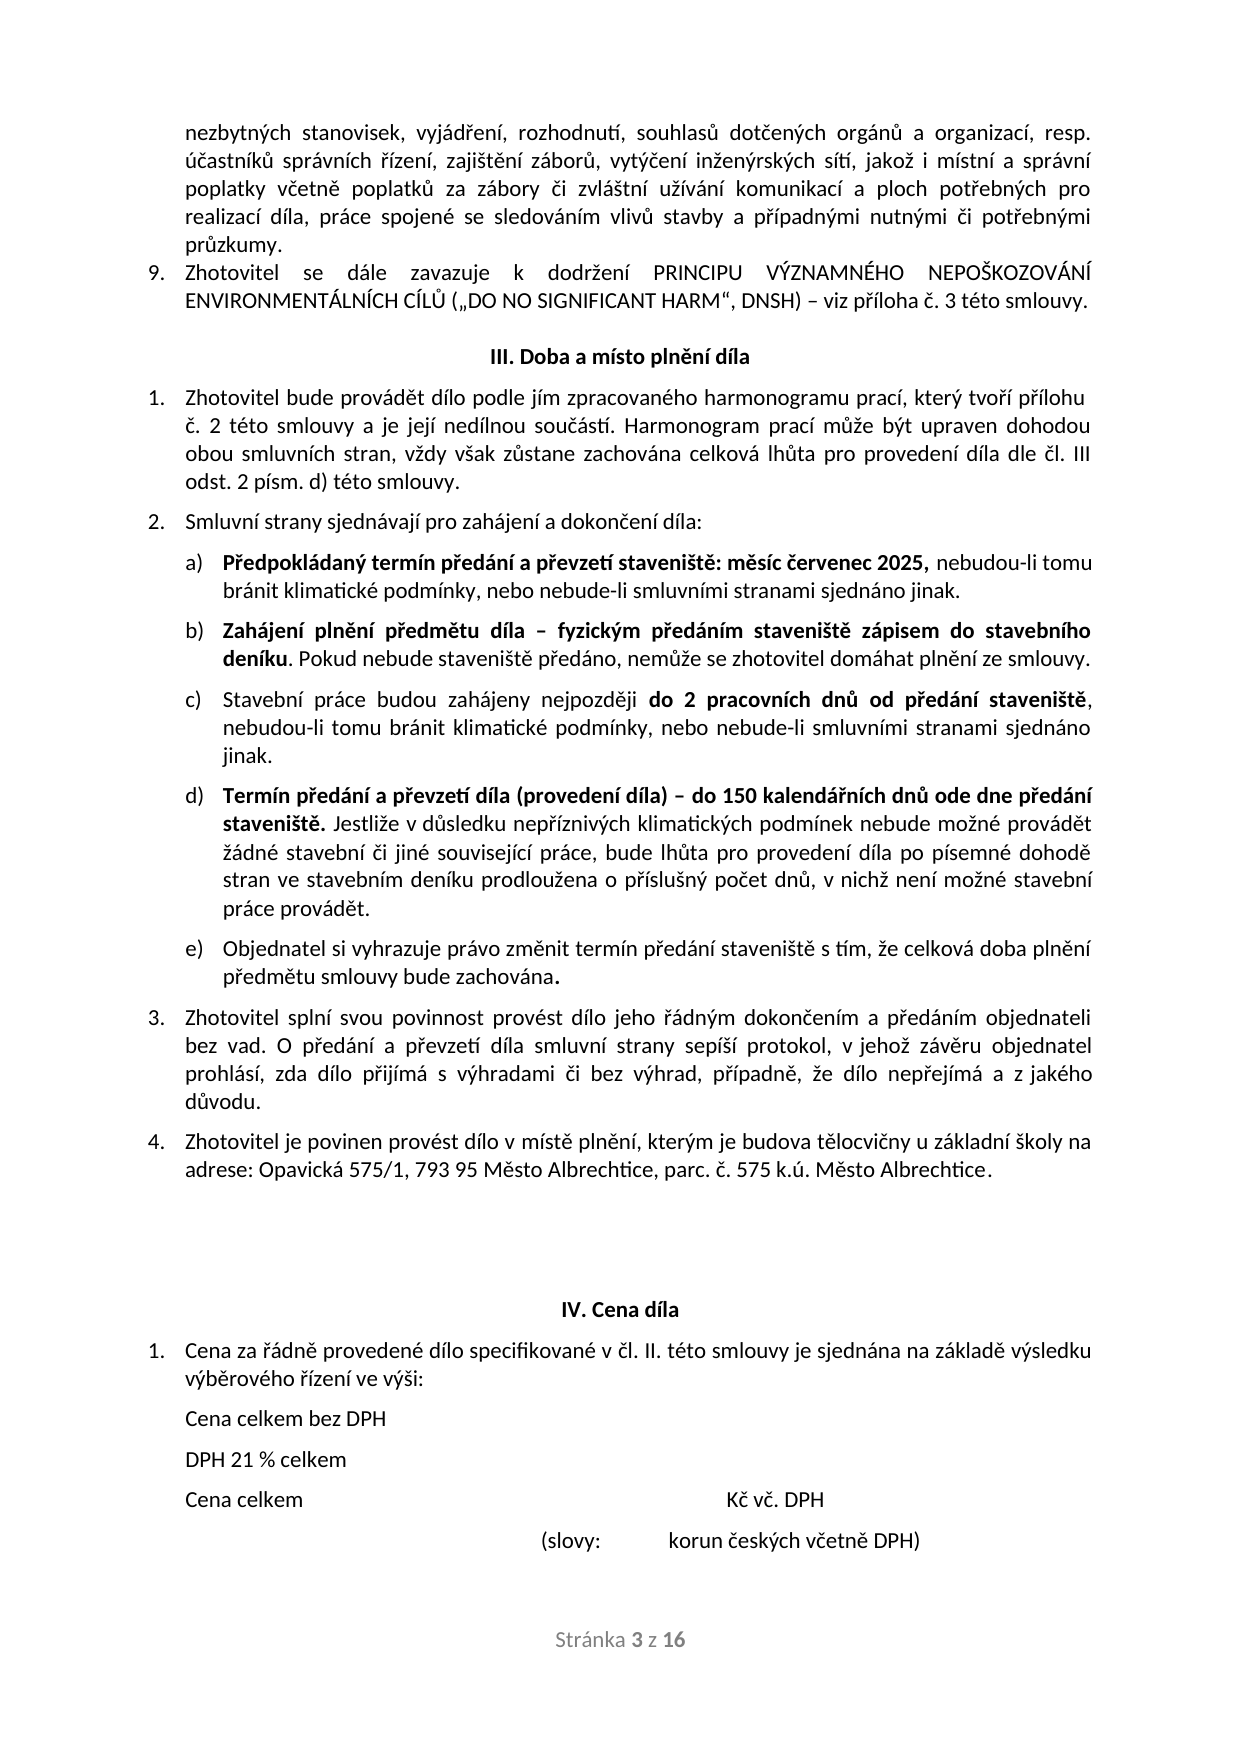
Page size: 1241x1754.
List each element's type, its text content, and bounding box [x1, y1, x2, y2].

text Cena celkem Kč vč. DPH [185, 1486, 1093, 1513]
list Zahájení plnění předmětu díla – fyzickým předáním staveniště zápisem do stavebního deníku. Pokud nebude staveniště předáno, nemůže se zhotovitel domáhat plnění ze smlouvy. [185, 616, 1093, 672]
list Zhotovitel bude provádět dílo podle jím zpracovaného harmonogramu prací, který tvoří přílohu č. 2 této smlouvy a je její nedílnou součástí. Harmonogram prací může být upraven dohodou obou smluvních stran, vždy však zůstane zachována celková lhůta pro provedení díla dle čl. III odst. 2 písm. d) této smlouvy. [148, 383, 1093, 495]
list Termín předání a převzetí díla (provedení díla) – do 150 kalendářních dnů ode dne předání staveniště. Jestliže v důsledku nepříznivých klimatických podmínek nebude možné provádět žádné stavební či jiné související práce, bude lhůta pro provedení díla po písemné dohodě stran ve stavebním deníku prodloužena o příslušný počet dnů, v nichž není možné stavební práce provádět. [185, 782, 1093, 922]
text (slovy: korun českých včetně DPH) [295, 1526, 1093, 1554]
list Zhotovitel splní svou povinnost provést dílo jeho řádným dokončením a předáním objednateli bez vad. O předání a převzetí díla smluvní strany sepíší protokol, v jehož závěru objednatel prohlásí, zda dílo přijímá s výhradami či bez výhrad, případně, že dílo nepřejímá a z jakého důvodu. [148, 1003, 1093, 1115]
list Stavební práce budou zahájeny nejpozději do 2 pracovních dnů od předání staveniště, nebudou-li tomu bránit klimatické podmínky, nebo nebude-li smluvními stranami sjednáno jinak. [185, 685, 1093, 769]
text Cena celkem bez DPH [185, 1404, 1093, 1432]
text DPH 21 % celkem [185, 1445, 1093, 1473]
list Zhotovitel je povinen provést dílo v místě plnění, kterým je budova tělocvičny u základní školy na adrese: Opavická 575/1, 793 95 Město Albrechtice, parc. č. 575 k.ú. Město Albrechtice. [148, 1127, 1093, 1183]
text III. Doba a místo plnění díla [148, 342, 1093, 370]
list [148, 118, 1093, 258]
list Smluvní strany sjednávají pro zahájení a dokončení díla: [148, 507, 1093, 535]
text IV. Cena díla [148, 1295, 1093, 1323]
list Cena za řádně provedené dílo specifikované v čl. II. této smlouvy je sjednána na základě výsledku výběrového řízení ve výši: [148, 1336, 1093, 1392]
list Objednatel si vyhrazuje právo změnit termín předání staveniště s tím, že celková doba plnění předmětu smlouvy bude zachována. [185, 934, 1093, 990]
list Předpokládaný termín předání a převzetí staveniště: měsíc červenec 2025, nebudou-li tomu bránit klimatické podmínky, nebo nebude-li smluvními stranami sjednáno jinak. [185, 548, 1093, 604]
list Zhotovitel se dále zavazuje k dodržení PRINCIPU VÝZNAMNÉHO NEPOŠKOZOVÁNÍ ENVIRONMENTÁLNÍCH CÍLŮ („DO NO SIGNIFICANT HARM“, DNSH) – viz příloha č. 3 této smlouvy. [148, 258, 1093, 314]
